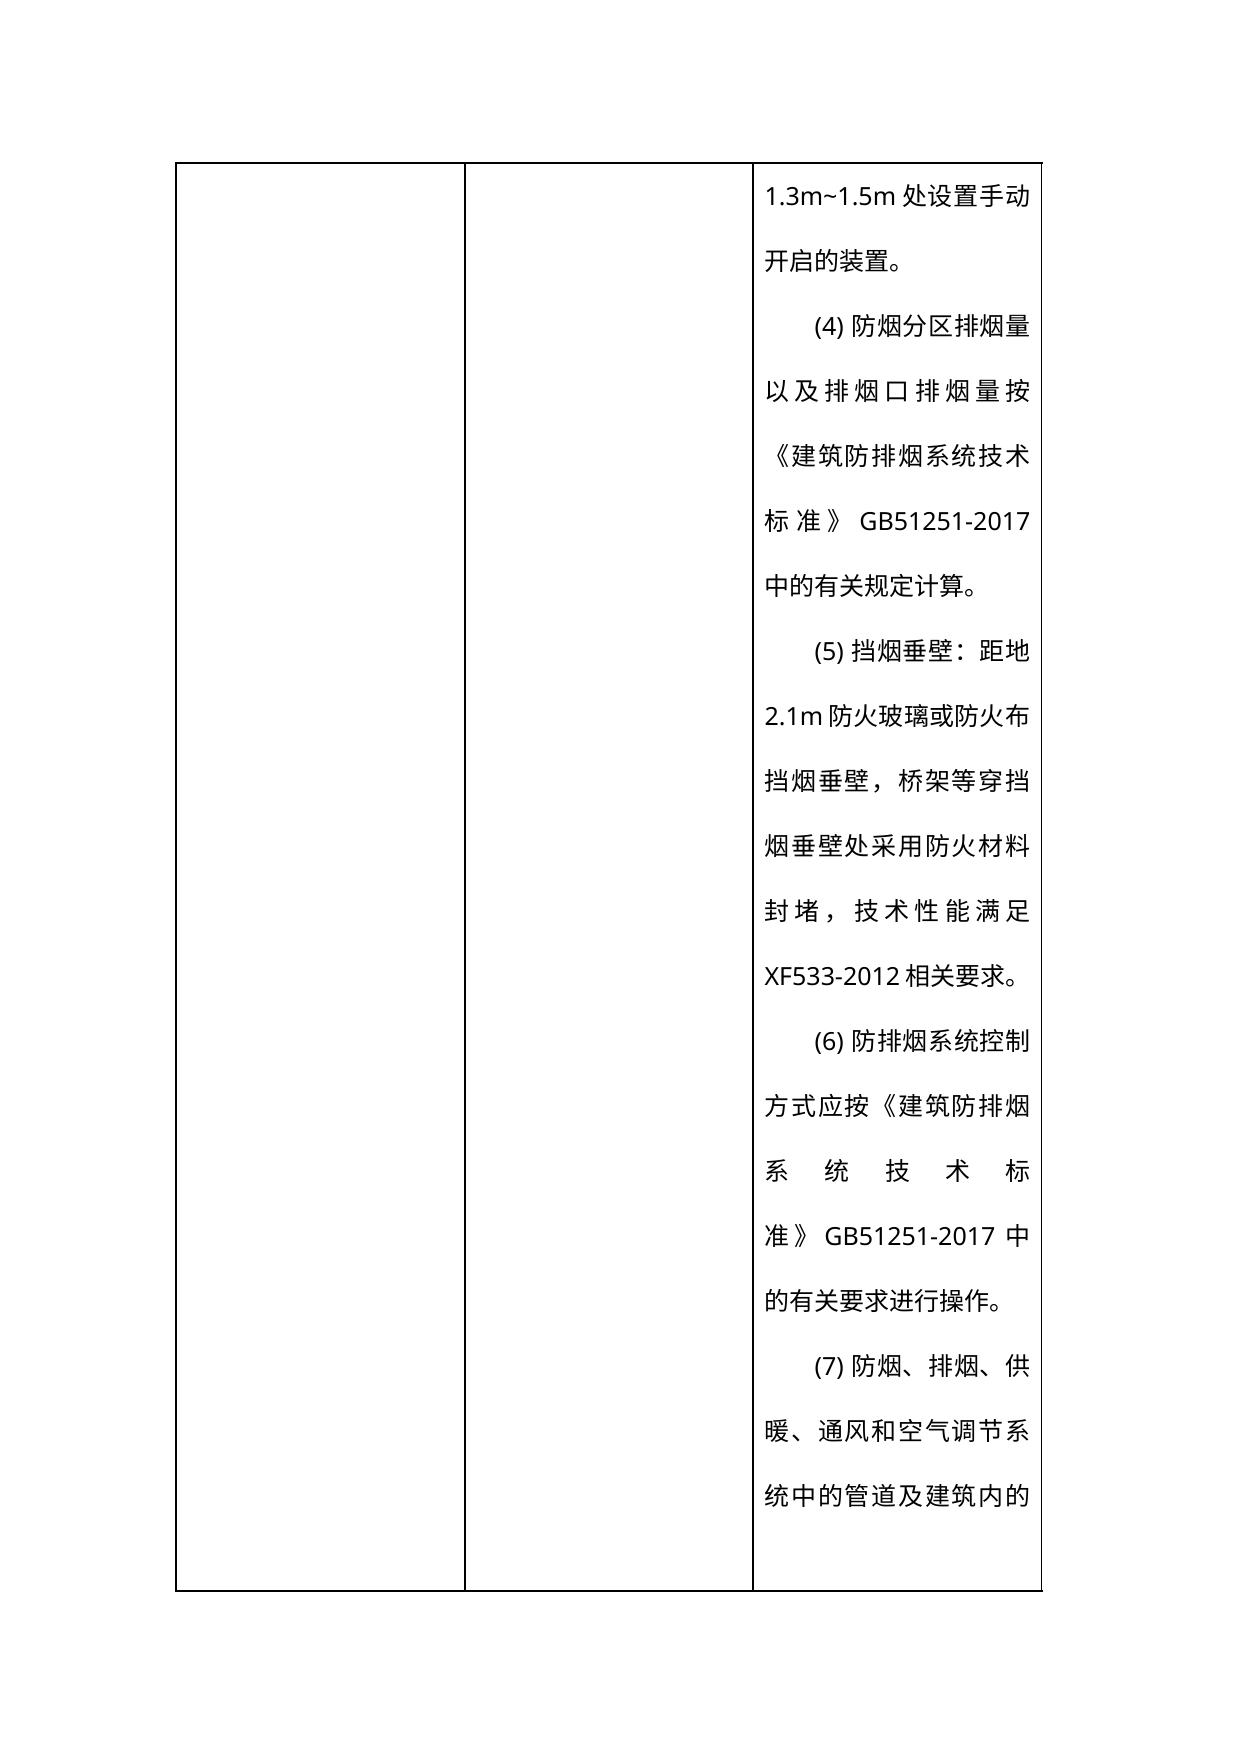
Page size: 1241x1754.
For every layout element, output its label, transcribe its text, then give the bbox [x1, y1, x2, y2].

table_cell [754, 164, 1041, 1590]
table_cell [466, 164, 752, 1590]
table_cell 1 [177, 164, 464, 1590]
